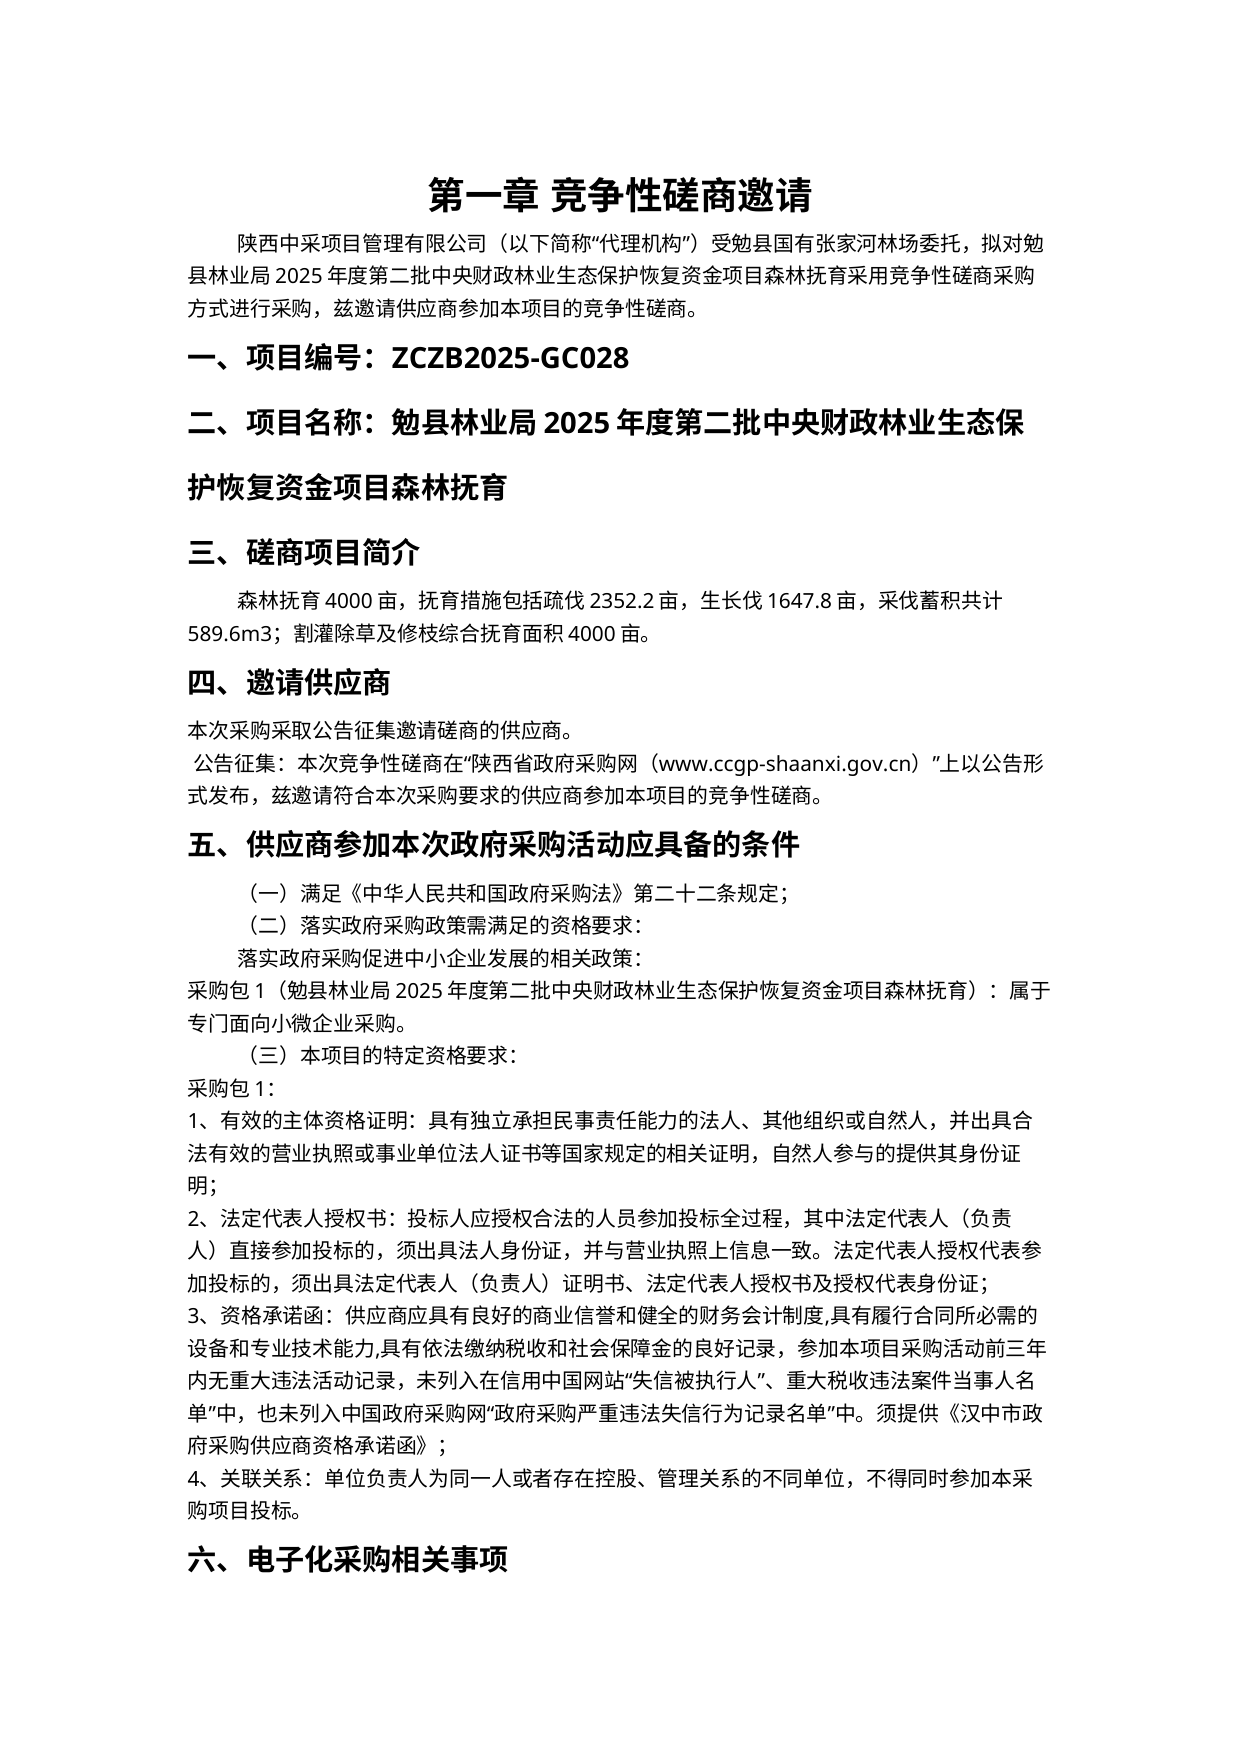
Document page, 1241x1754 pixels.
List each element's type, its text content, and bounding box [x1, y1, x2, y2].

text 第一章 竞争性磋商邀请 [187, 162, 1053, 227]
text 采购包1： [187, 1072, 1053, 1104]
text 六、电子化采购相关事项 [187, 1527, 1053, 1592]
text （二）落实政府采购政策需满足的资格要求： [187, 909, 1053, 942]
text 五、供应商参加本次政府采购活动应具备的条件 [187, 812, 1053, 877]
text 采购包1（勉县林业局2025年度第二批中央财政林业生态保护恢复资金项目森林抚育）：属于专门面向小微企业采购。 [187, 974, 1053, 1039]
text （一）满足《中华人民共和国政府采购法》第二十二条规定； [187, 877, 1053, 909]
text 森林抚育4000亩，抚育措施包括疏伐2352.2亩，生长伐1647.8亩，采伐蓄积共计589.6m3；割灌除草及修枝综合抚育面积4000亩。 [187, 584, 1053, 649]
text 4、关联关系：单位负责人为同一人或者存在控股、管理关系的不同单位，不得同时参加本采购项目投标。 [187, 1462, 1053, 1527]
text 1、有效的主体资格证明：具有独立承担民事责任能力的法人、其他组织或自然人，并出具合法有效的营业执照或事业单位法人证书等国家规定的相关证明，自然人参与的提供其身份证明； [187, 1104, 1053, 1202]
text 3、资格承诺函：供应商应具有良好的商业信誉和健全的财务会计制度,具有履行合同所必需的设备和专业技术能力,具有依法缴纳税收和社会保障金的良好记录，参加本项目采购活动前三年内无重大违法活动记录，未列入在信用中国网站“失信被执行人”、重大税收违法案件当事人名单”中，也未列入中国政府采购网“政府采购严重违法失信行为记录名单”中。须提供《汉中市政府采购供应商资格承诺函》； [187, 1299, 1053, 1462]
text 公告征集：本次竞争性磋商在“陕西省政府采购网（www.ccgp-shaanxi.gov.cn）”上以公告形式发布，兹邀请符合本次采购要求的供应商参加本项目的竞争性磋商。 [187, 747, 1053, 812]
text 三、磋商项目简介 [187, 519, 1053, 584]
text 本次采购采取公告征集邀请磋商的供应商。 [187, 714, 1053, 747]
text 二、项目名称：勉县林业局2025年度第二批中央财政林业生态保护恢复资金项目森林抚育 [187, 389, 1053, 519]
text 落实政府采购促进中小企业发展的相关政策： [187, 942, 1053, 974]
text 陕西中采项目管理有限公司（以下简称“代理机构”）受勉县国有张家河林场委托，拟对勉县林业局2025年度第二批中央财政林业生态保护恢复资金项目森林抚育采用竞争性磋商采购方式进行采购，兹邀请供应商参加本项目的竞争性磋商。 [187, 227, 1053, 324]
text 四、邀请供应商 [187, 649, 1053, 714]
text （三）本项目的特定资格要求： [187, 1039, 1053, 1072]
text 2、法定代表人授权书：投标人应授权合法的人员参加投标全过程，其中法定代表人（负责人）直接参加投标的，须出具法人身份证，并与营业执照上信息一致。法定代表人授权代表参加投标的，须出具法定代表人（负责人）证明书、法定代表人授权书及授权代表身份证； [187, 1202, 1053, 1299]
text 一、项目编号：ZCZB2025-GC028 [187, 324, 1053, 389]
